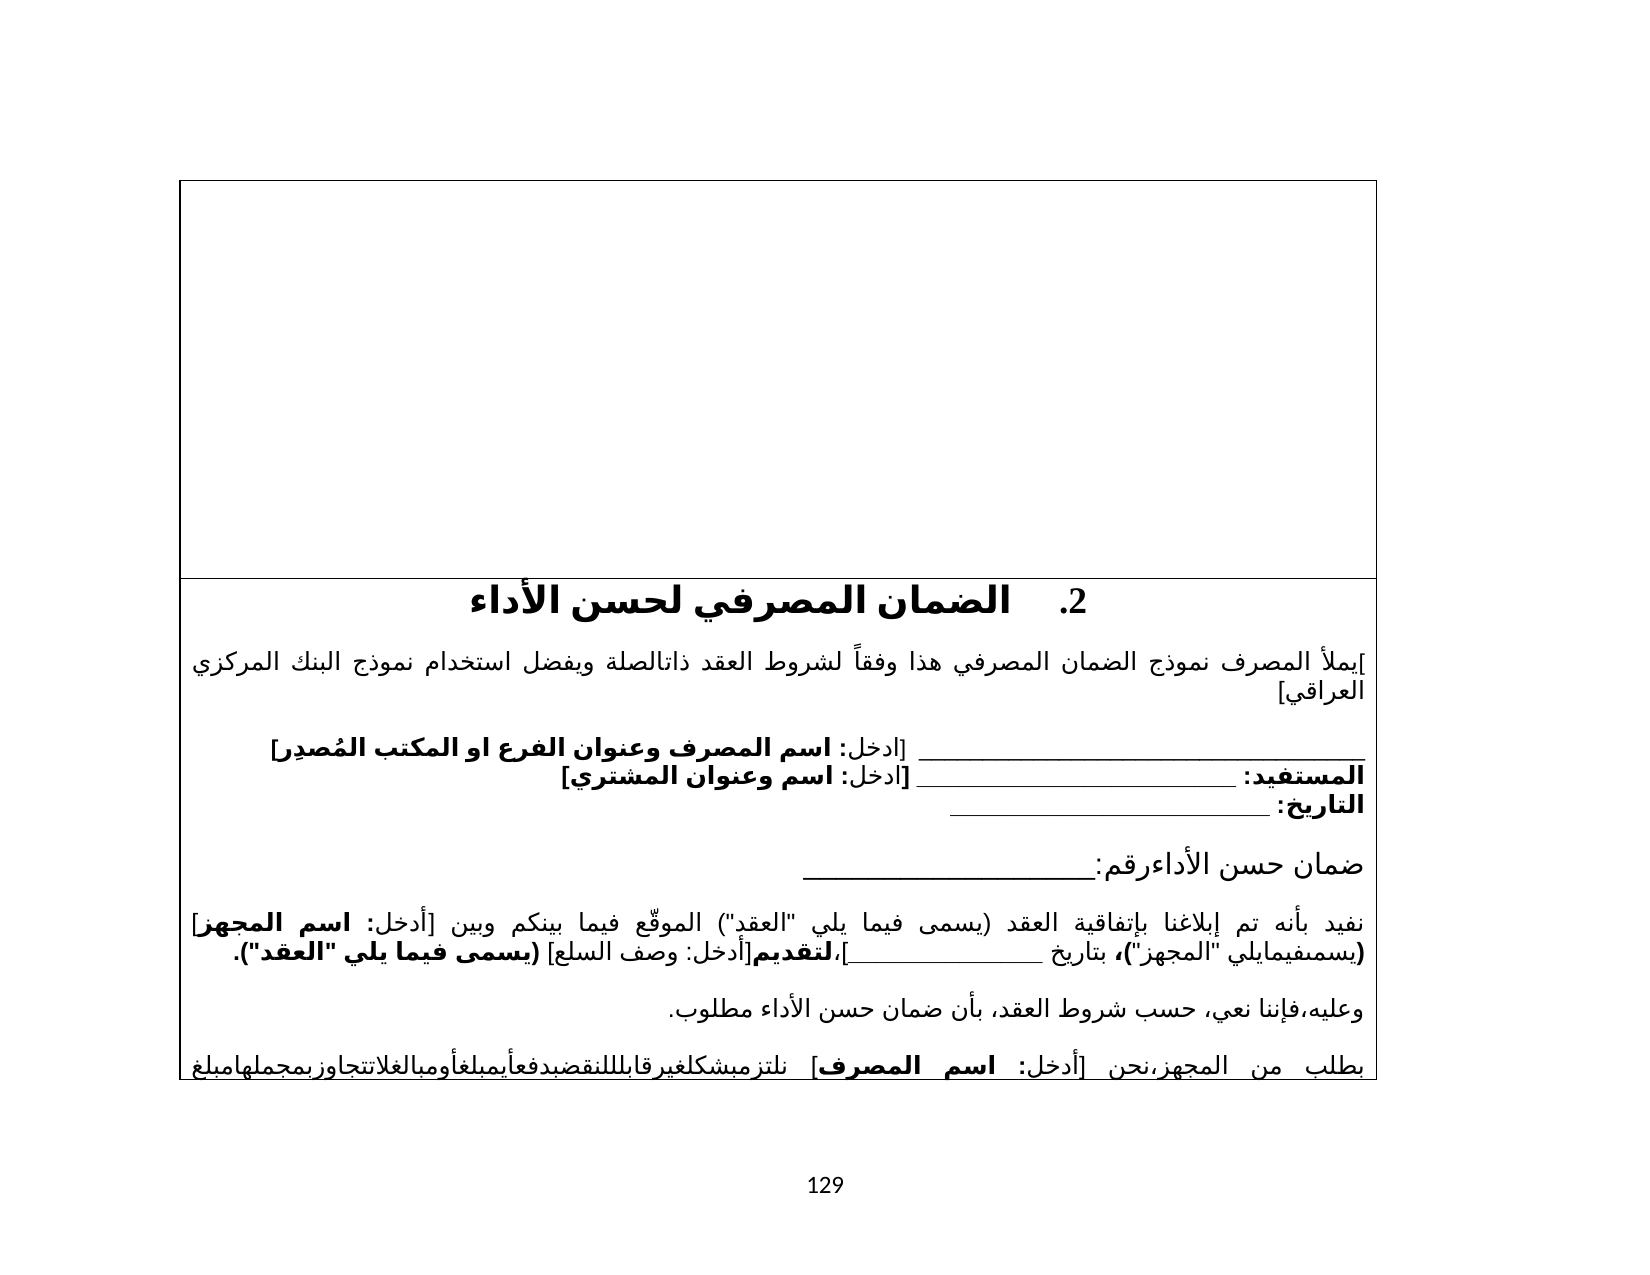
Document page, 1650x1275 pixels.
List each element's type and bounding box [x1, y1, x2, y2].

table_cell [181, 579, 1376, 1079]
table_cell [181, 181, 1376, 578]
